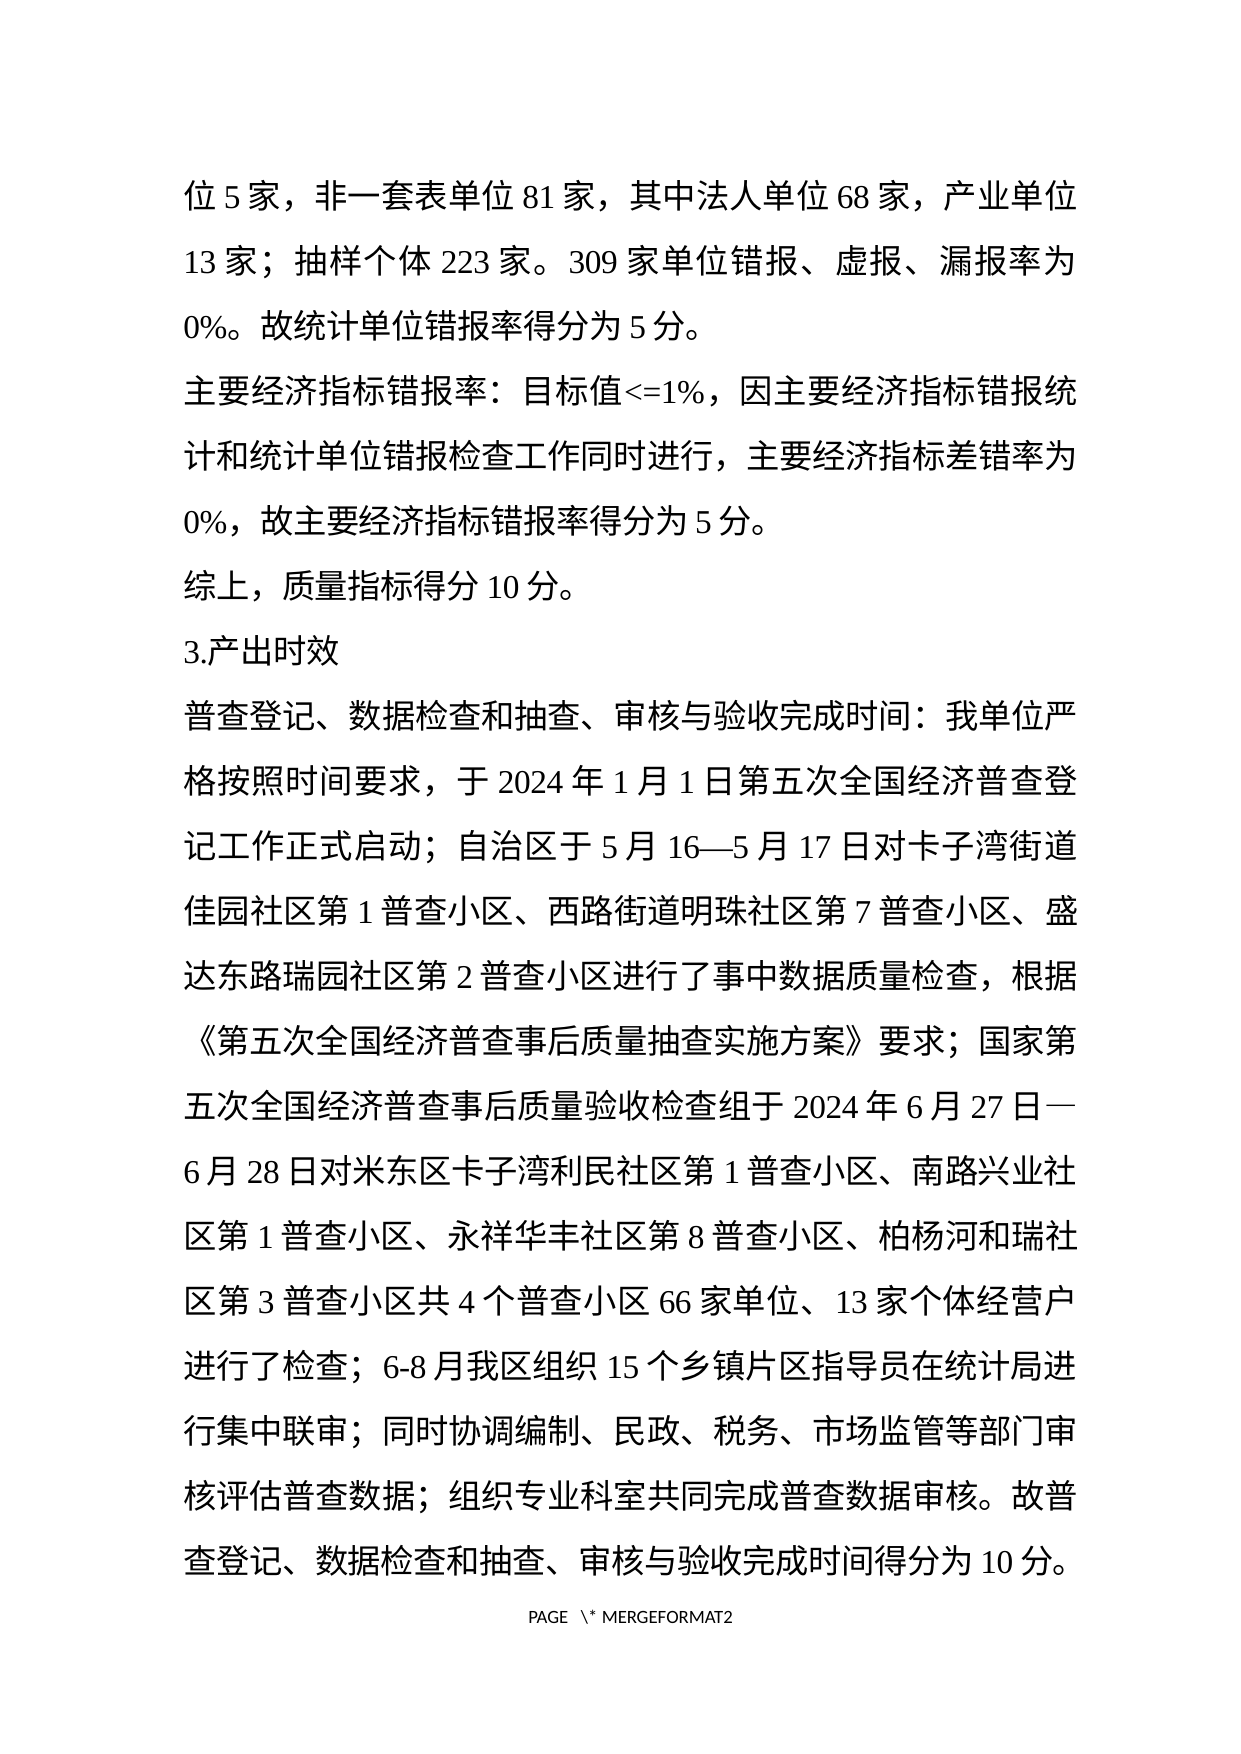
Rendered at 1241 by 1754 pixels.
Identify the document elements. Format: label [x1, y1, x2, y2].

text [183, 162, 1078, 1592]
